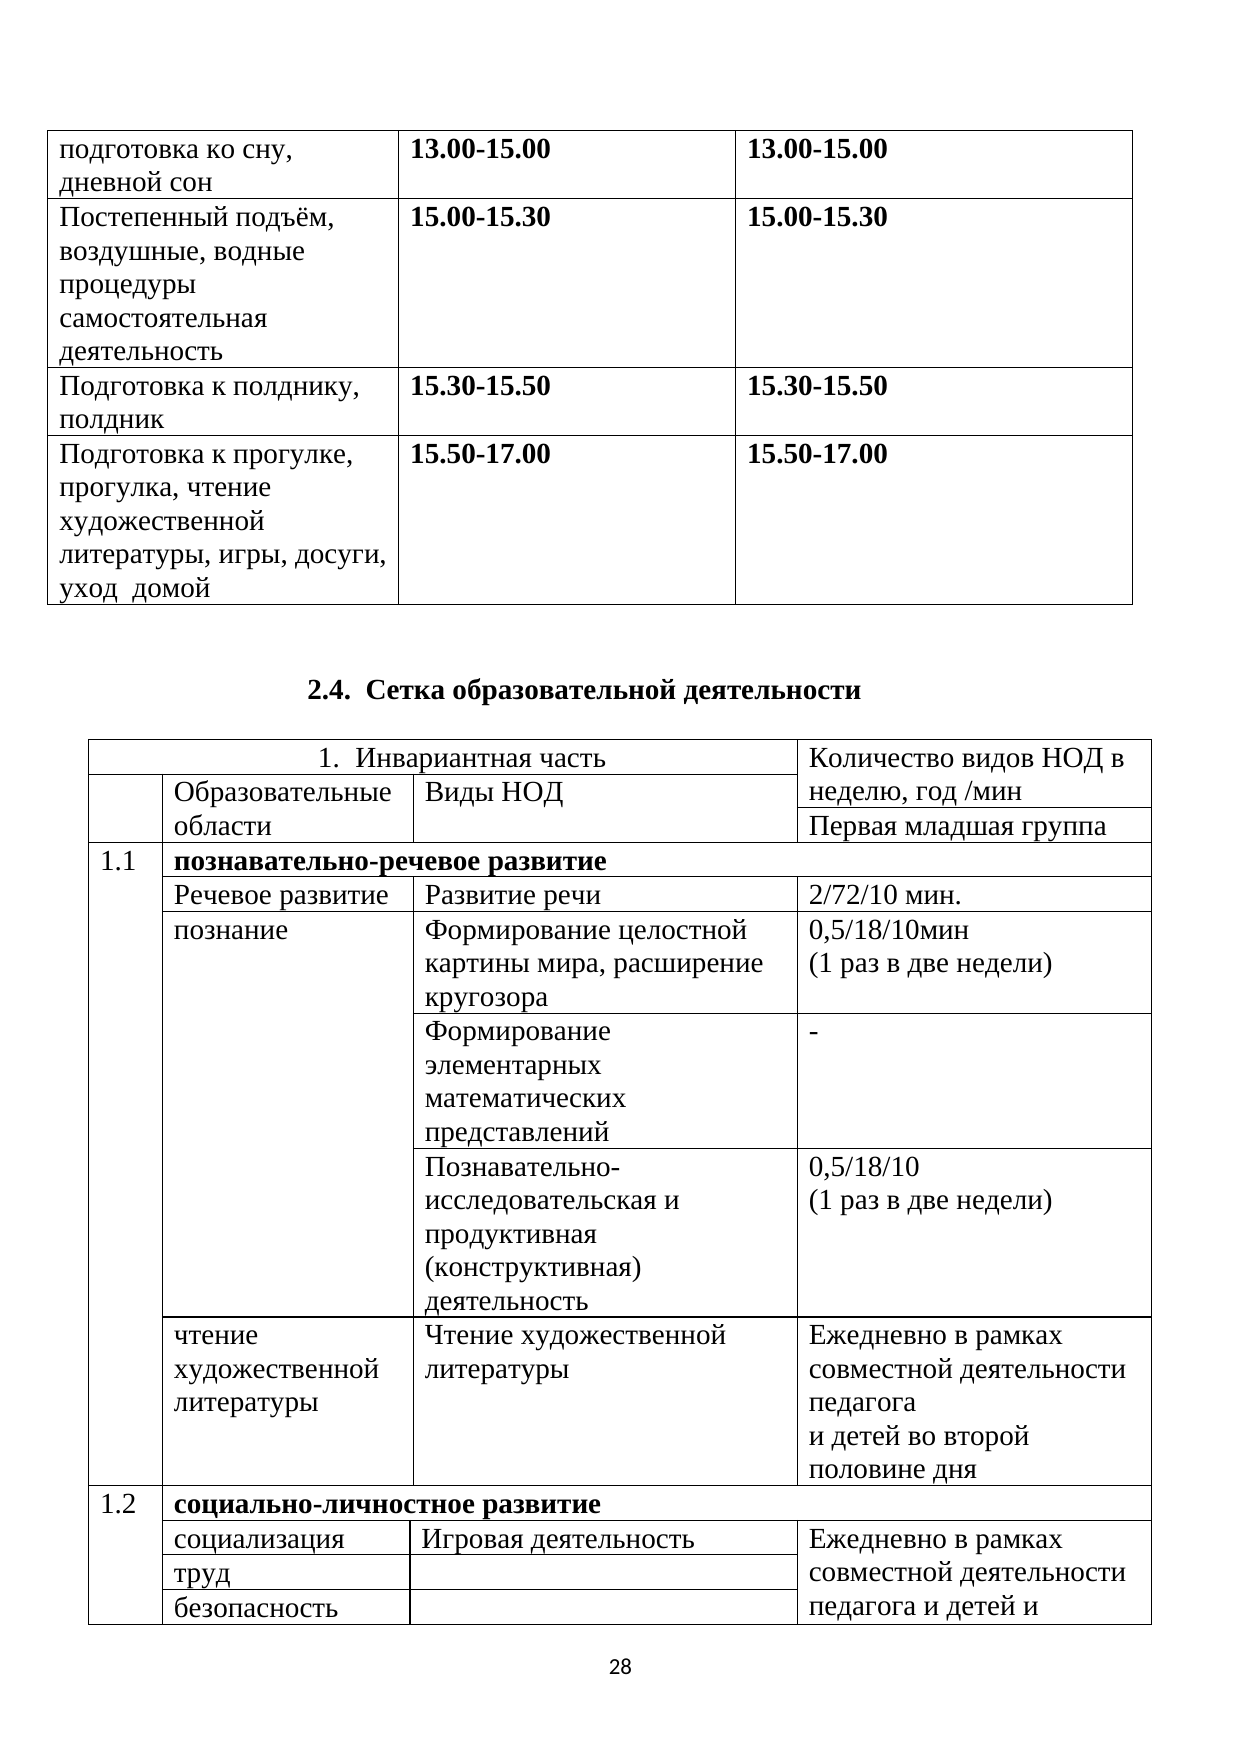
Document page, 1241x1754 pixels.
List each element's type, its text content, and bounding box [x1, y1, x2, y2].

table_cell 15.00-15.30 [736, 199, 1132, 367]
table_cell 15.50-17.00 [399, 436, 735, 604]
table_cell 2/72/10 мин. [798, 877, 1151, 911]
table_cell 0,5/18/10мин (1 раз в две недели) [798, 912, 1151, 1012]
table_cell Развитие речи [414, 877, 797, 911]
table_cell безопасность [163, 1590, 409, 1623]
table_cell Формирование целостной картины мира, расширение кругозора [414, 912, 797, 1012]
table_cell 1.2 [89, 1486, 162, 1623]
text 2.4. Сетка образовательной деятельности [59, 672, 1181, 705]
table_cell Речевое развитие [163, 877, 413, 911]
table_cell 13.00-15.00 [736, 131, 1132, 198]
table_header Количество видов НОД в неделю, год /мин [798, 740, 1151, 807]
table_cell Ежедневно в рамках совместной деятельности педагога и детей и самостоятельной деятельности детей в первой и второй половине дня. [798, 1521, 1151, 1623]
table_cell [89, 775, 162, 842]
table_cell 15.00-15.30 [399, 199, 735, 367]
table_cell 15.50-17.00 [736, 436, 1132, 604]
table_cell Виды НОД [414, 775, 797, 842]
table_cell 1.1 [89, 843, 162, 1485]
table_cell познавательно-речевое развитие [163, 843, 1151, 876]
table_cell Ежедневно в рамках совместной деятельности педагога и детей во второй половине дня [798, 1318, 1151, 1485]
table_cell Подготовка к прогулке, прогулка, чтение художественной литературы, игры, досуги, уход домой [48, 436, 398, 604]
table_cell Образовательные области [163, 775, 413, 842]
table_cell [411, 1555, 797, 1589]
table_cell - [798, 1014, 1151, 1148]
table_cell Первая младшая группа [798, 808, 1151, 842]
table_cell Формирование элементарных математических представлений [414, 1014, 797, 1148]
table_cell чтение художественной литературы [163, 1318, 413, 1485]
table_header Инвариантная часть [89, 740, 797, 773]
table_cell [411, 1590, 797, 1623]
table_cell 13.00-15.00 [399, 131, 735, 198]
table_cell Познавательно-исследовательская и продуктивная (конструктивная) деятельность [414, 1149, 797, 1316]
table_cell Постепенный подъём, воздушные, водные процедуры самостоятельная деятельность [48, 199, 398, 367]
table_cell Подготовка к полднику, полдник [48, 368, 398, 435]
table_cell 15.30-15.50 [736, 368, 1132, 435]
table_cell труд [163, 1555, 409, 1589]
table_cell социально-личностное развитие [163, 1486, 1151, 1520]
table_cell Чтение художественной литературы [414, 1318, 797, 1485]
table_cell подготовка ко сну, дневной сон [48, 131, 398, 198]
table_cell социализация [163, 1521, 409, 1554]
table_cell Игровая деятельность [411, 1521, 797, 1554]
table_cell 15.30-15.50 [399, 368, 735, 435]
table_cell познание [163, 912, 413, 1316]
table_cell 0,5/18/10 (1 раз в две недели) [798, 1149, 1151, 1316]
